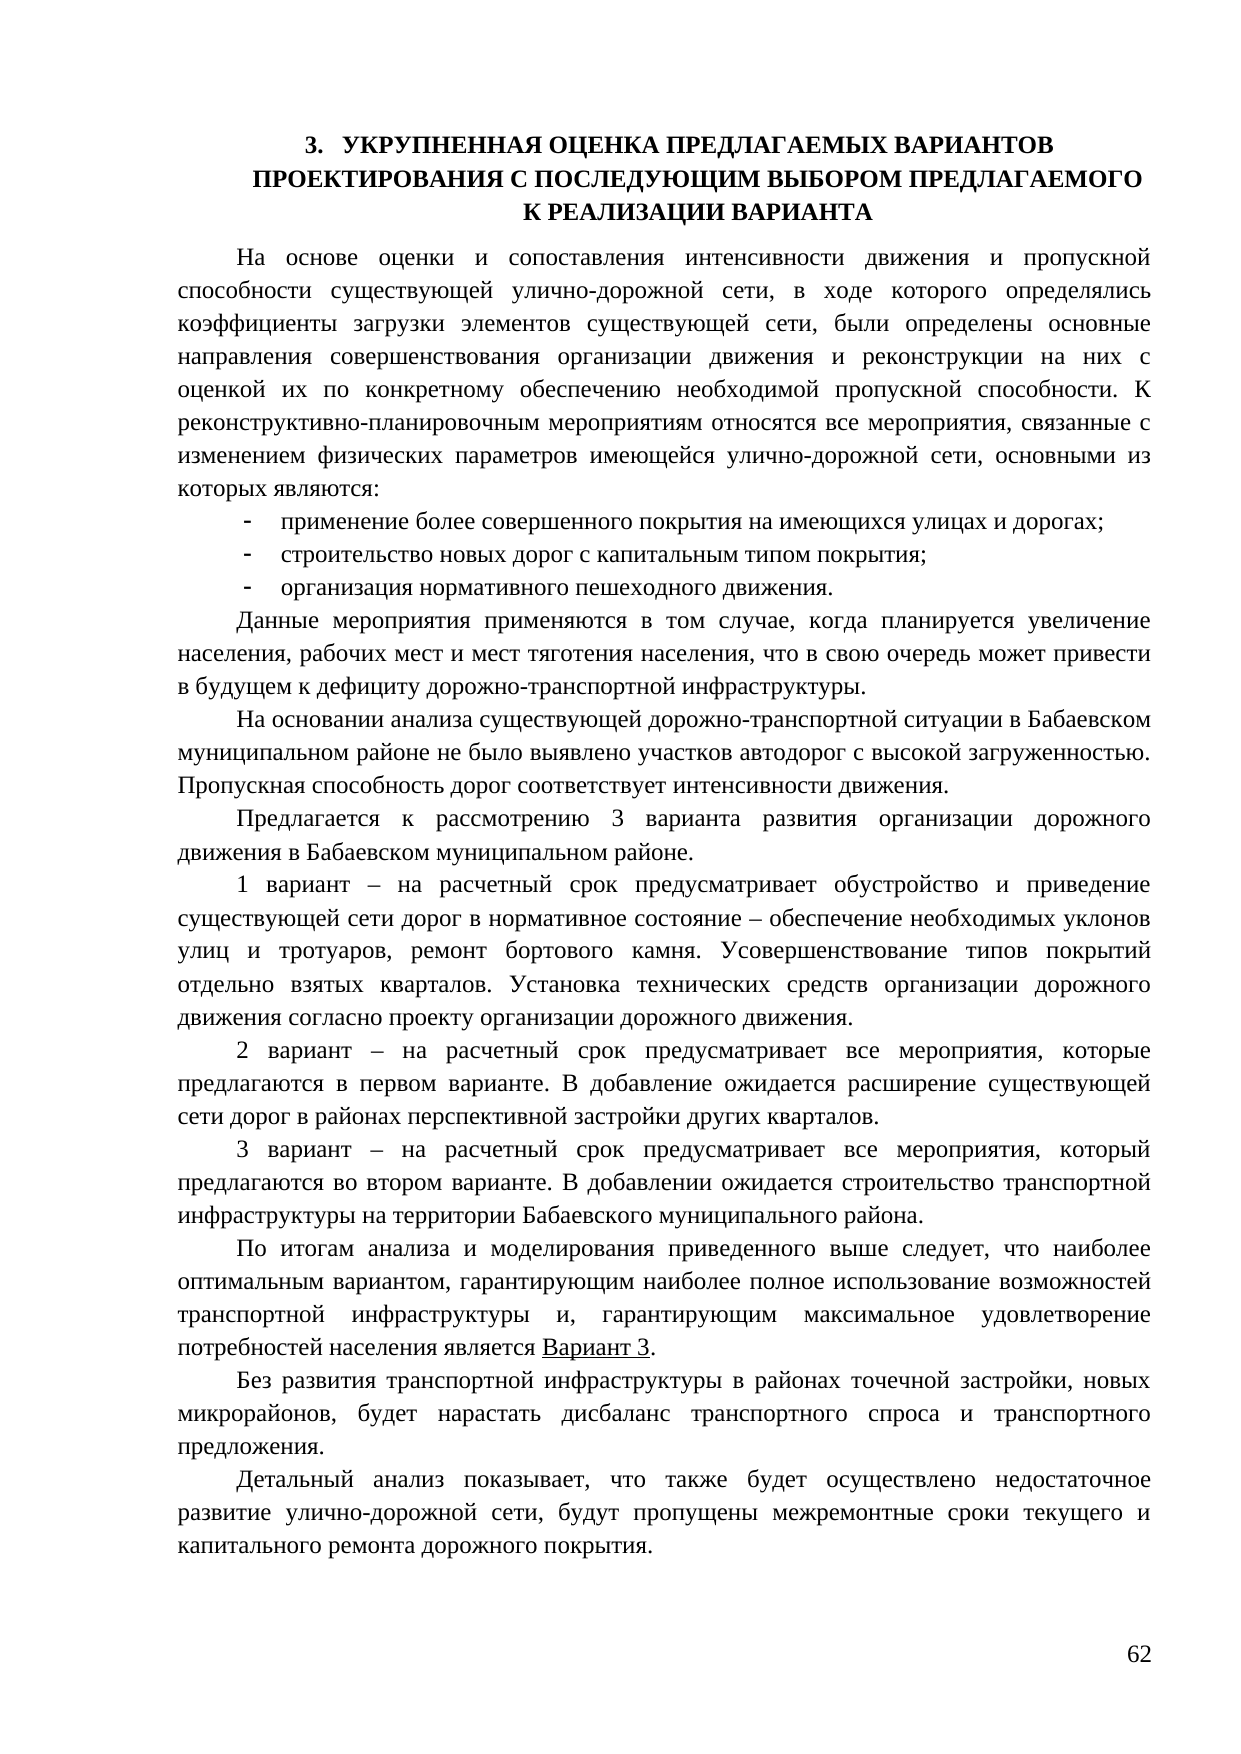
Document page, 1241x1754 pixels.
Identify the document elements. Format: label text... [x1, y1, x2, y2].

list строительство новых дорог с капитальным типом покрытия; [243, 539, 1152, 568]
text Без развития транспортной инфраструктуры в районах точечной застройки, новых микрорайонов, будет нарастать дисбаланс транспортного спроса и транспортного предложения. [177, 1365, 1152, 1460]
list организация нормативного пешеходного движения. [243, 572, 1152, 601]
subtitle УКРУПНЕННАЯ ОЦЕНКА ПРЕДЛАГАЕМЫХ ВАРИАНТОВ ПРОЕКТИРОВАНИЯ С ПОСЛЕДУЮЩИМ ВЫБОРОМ ПРЕДЛАГАЕМОГО К РЕАЛИЗАЦИИ ВАРИАНТА [207, 131, 1152, 225]
text 1 вариант – на расчетный срок предусматривает обустройство и приведение существующей сети дорог в нормативное состояние – обеспечение необходимых уклонов улиц и тротуаров, ремонт бортового камня. Усовершенствование типов покрытий отдельно взятых кварталов. Установка технических средств организации дорожного движения согласно проекту организации дорожного движения. [177, 869, 1152, 1030]
text На основании анализа существующей дорожно-транспортной ситуации в Бабаевском муниципальном районе не было выявлено участков автодорог с высокой загруженностью. Пропускная способность дорог соответствует интенсивности движения. [177, 704, 1152, 799]
text Предлагается к рассмотрению 3 варианта развития организации дорожного движения в Бабаевском муниципальном районе. [177, 803, 1152, 865]
text 2 вариант – на расчетный срок предусматривает все мероприятия, которые предлагаются в первом варианте. В добавление ожидается расширение существующей сети дорог в районах перспективной застройки других кварталов. [177, 1035, 1152, 1129]
text На основе оценки и сопоставления интенсивности движения и пропускной способности существующей улично-дорожной сети, в ходе которого определялись коэффициенты загрузки элементов существующей сети, были определены основные направления совершенствования организации движения и реконструкции на них с оценкой их по конкретному обеспечению необходимой пропускной способности. К реконструктивно-планировочным мероприятиям относятся все мероприятия, связанные с изменением физических параметров имеющейся улично-дорожной сети, основными из которых являются: [177, 242, 1152, 502]
text Детальный анализ показывает, что также будет осуществлено недостаточное развитие улично-дорожной сети, будут пропущены межремонтные сроки текущего и капитального ремонта дорожного покрытия. [177, 1464, 1152, 1559]
text По итогам анализа и моделирования приведенного выше следует, что наиболее оптимальным вариантом, гарантирующим наиболее полное использование возможностей транспортной инфраструктуры и, гарантирующим максимальное удовлетворение потребностей населения является Вариант 3. [177, 1233, 1152, 1361]
list применение более совершенного покрытия на имеющихся улицах и дорогах; [243, 506, 1152, 535]
text 3 вариант – на расчетный срок предусматривает все мероприятия, который предлагаются во втором варианте. В добавлении ожидается строительство транспортной инфраструктуры на территории Бабаевского муниципального района. [177, 1134, 1152, 1228]
text Данные мероприятия применяются в том случае, когда планируется увеличение населения, рабочих мест и мест тяготения населения, что в свою очередь может привести в будущем к дефициту дорожно-транспортной инфраструктуры. [177, 605, 1152, 700]
